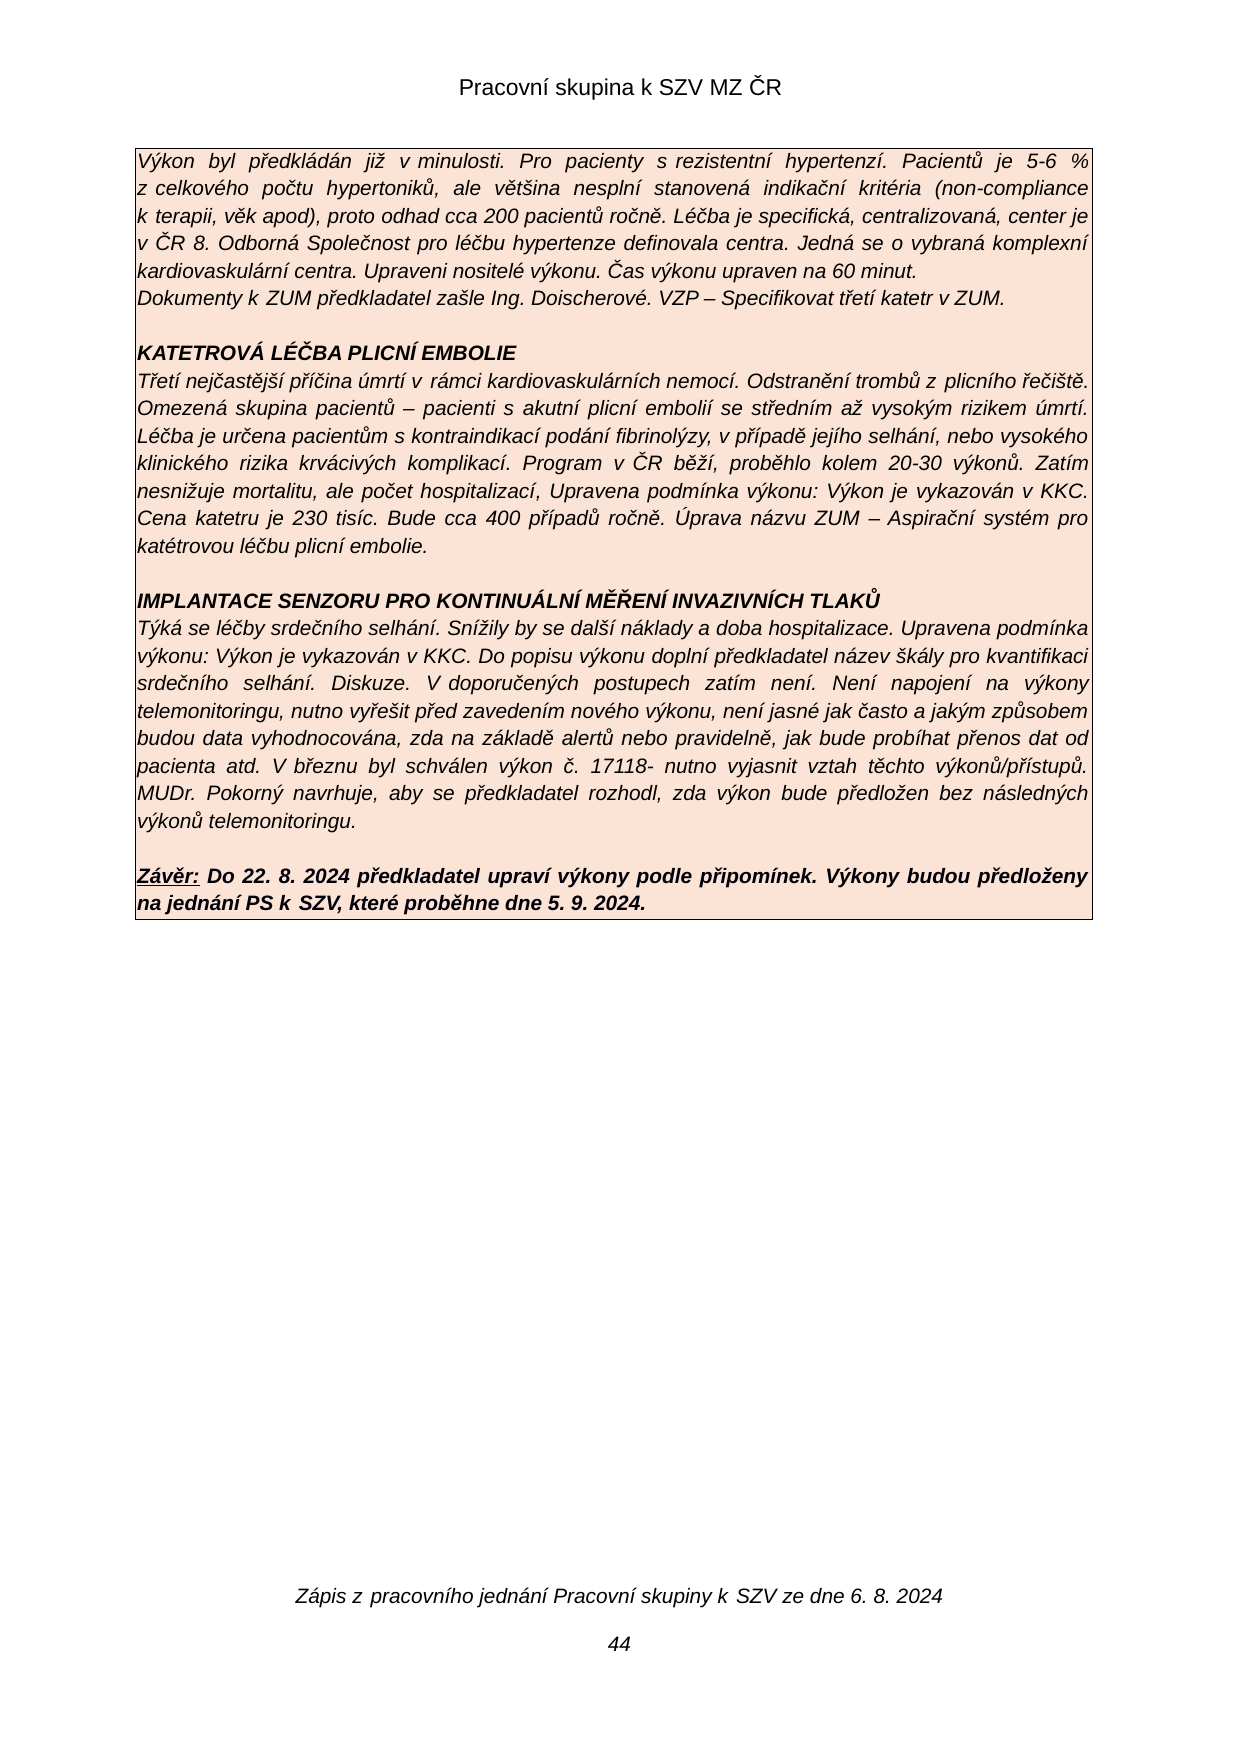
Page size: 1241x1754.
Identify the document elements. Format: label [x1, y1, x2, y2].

table_header [136, 149, 1092, 919]
